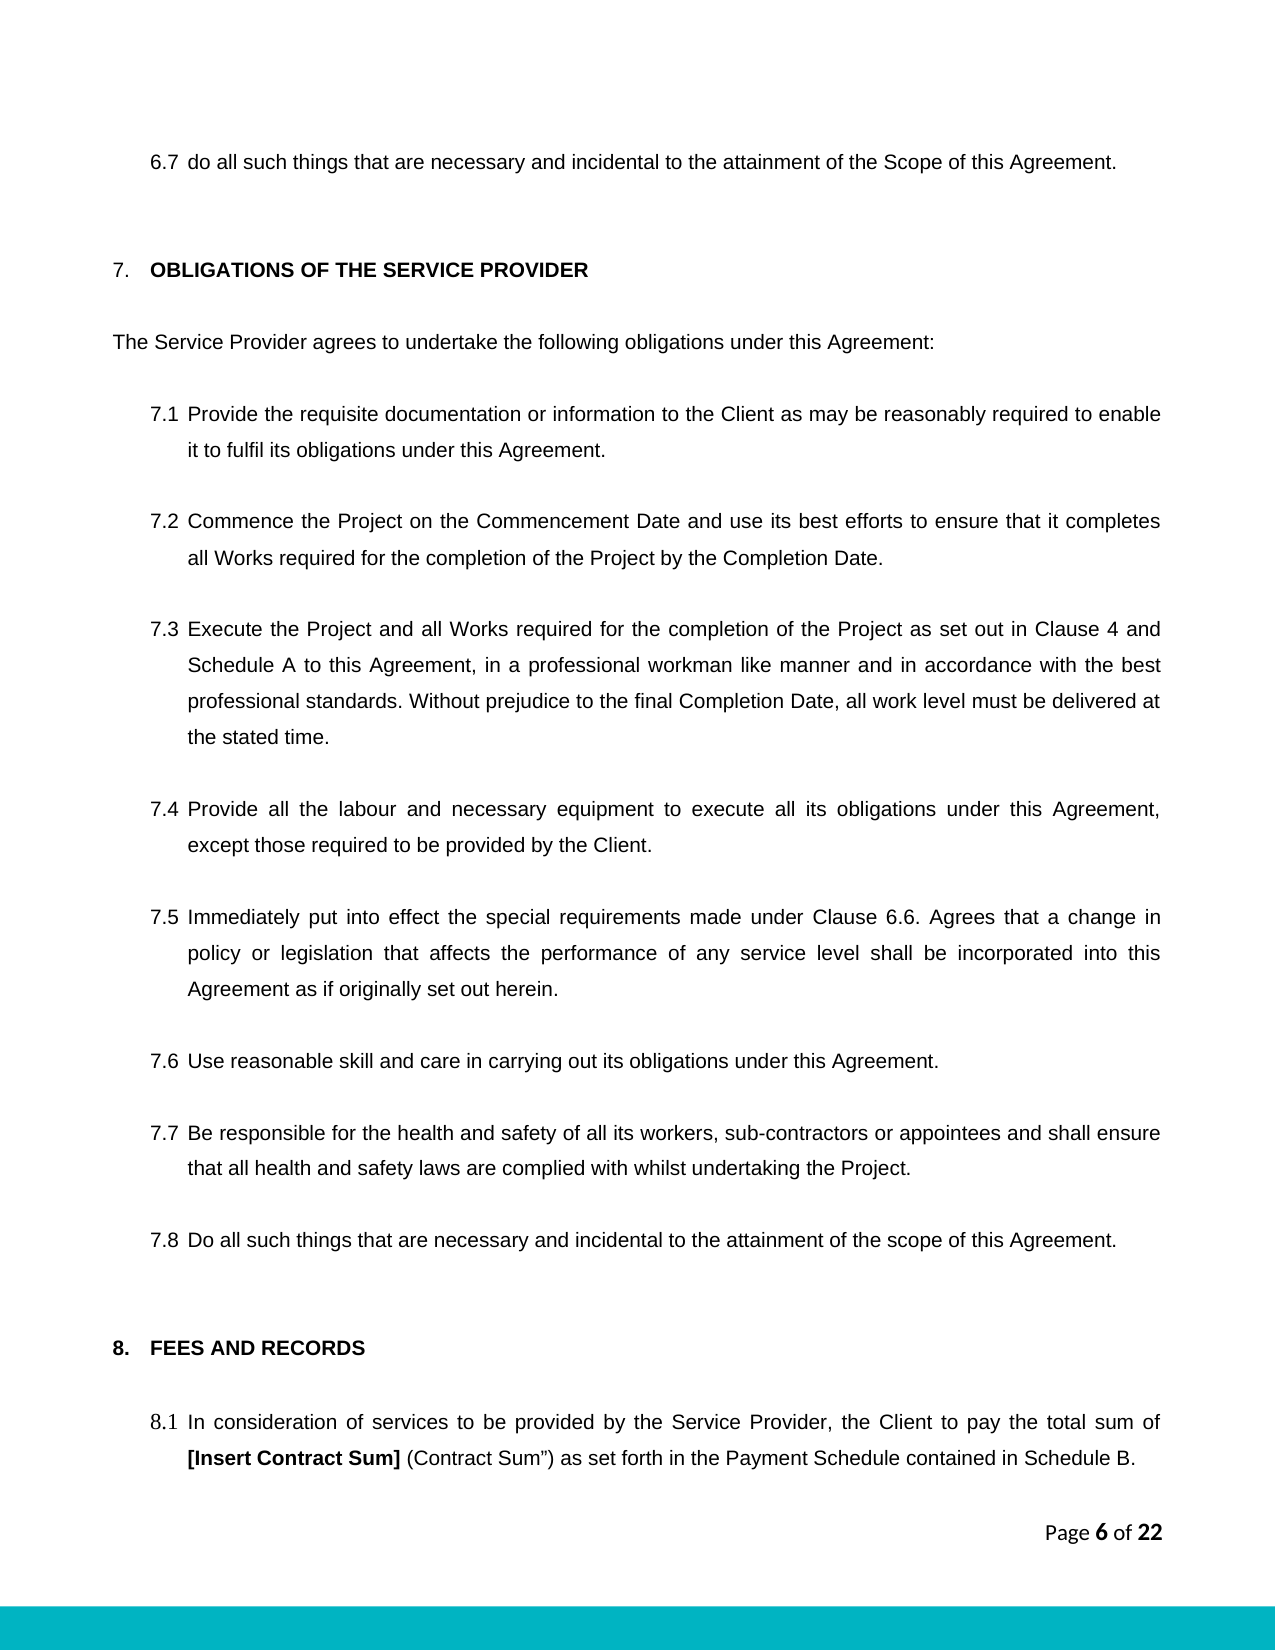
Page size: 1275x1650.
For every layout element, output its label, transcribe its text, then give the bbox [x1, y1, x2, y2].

list Execute the Project and all Works required for the completion of the Project as set out in Clause 4 and Schedule A to this Agreement, in a professional workman like manner and in accordance with the best professional standards. Without prejudice to the final Completion Date, all work level must be delivered at the stated time. [150, 617, 1162, 749]
list Be responsible for the health and safety of all its workers, sub-contractors or appointees and shall ensure that all health and safety laws are complied with whilst undertaking the Project. [150, 1120, 1162, 1180]
list In consideration of services to be provided by the Service Provider, the Client to pay the total sum of [Insert Contract Sum] (Contract Sum”) as set forth in the Payment Schedule contained in Schedule B. [150, 1408, 1162, 1470]
list Do all such things that are necessary and incidental to the attainment of the scope of this Agreement. [150, 1228, 1162, 1252]
list FEES AND RECORDS [112, 1336, 1162, 1360]
list Provide the requisite documentation or information to the Client as may be reasonably required to enable it to fulfil its obligations under this Agreement. [150, 402, 1162, 461]
list OBLIGATIONS OF THE SERVICE PROVIDER [112, 258, 1162, 282]
list Provide all the labour and necessary equipment to execute all its obligations under this Agreement, except those required to be provided by the Client. [150, 797, 1162, 857]
list Immediately put into effect the special requirements made under Clause 6.6. Agrees that a change in policy or legislation that affects the performance of any service level shall be incorporated into this Agreement as if originally set out herein. [150, 905, 1162, 1001]
list Use reasonable skill and care in carrying out its obligations under this Agreement. [150, 1048, 1162, 1072]
text The Service Provider agrees to undertake the following obligations under this Agreement: [112, 330, 1162, 354]
list do all such things that are necessary and incidental to the attainment of the Scope of this Agreement. [150, 150, 1162, 174]
list Commence the Project on the Commencement Date and use its best efforts to ensure that it completes all Works required for the completion of the Project by the Completion Date. [150, 509, 1162, 569]
